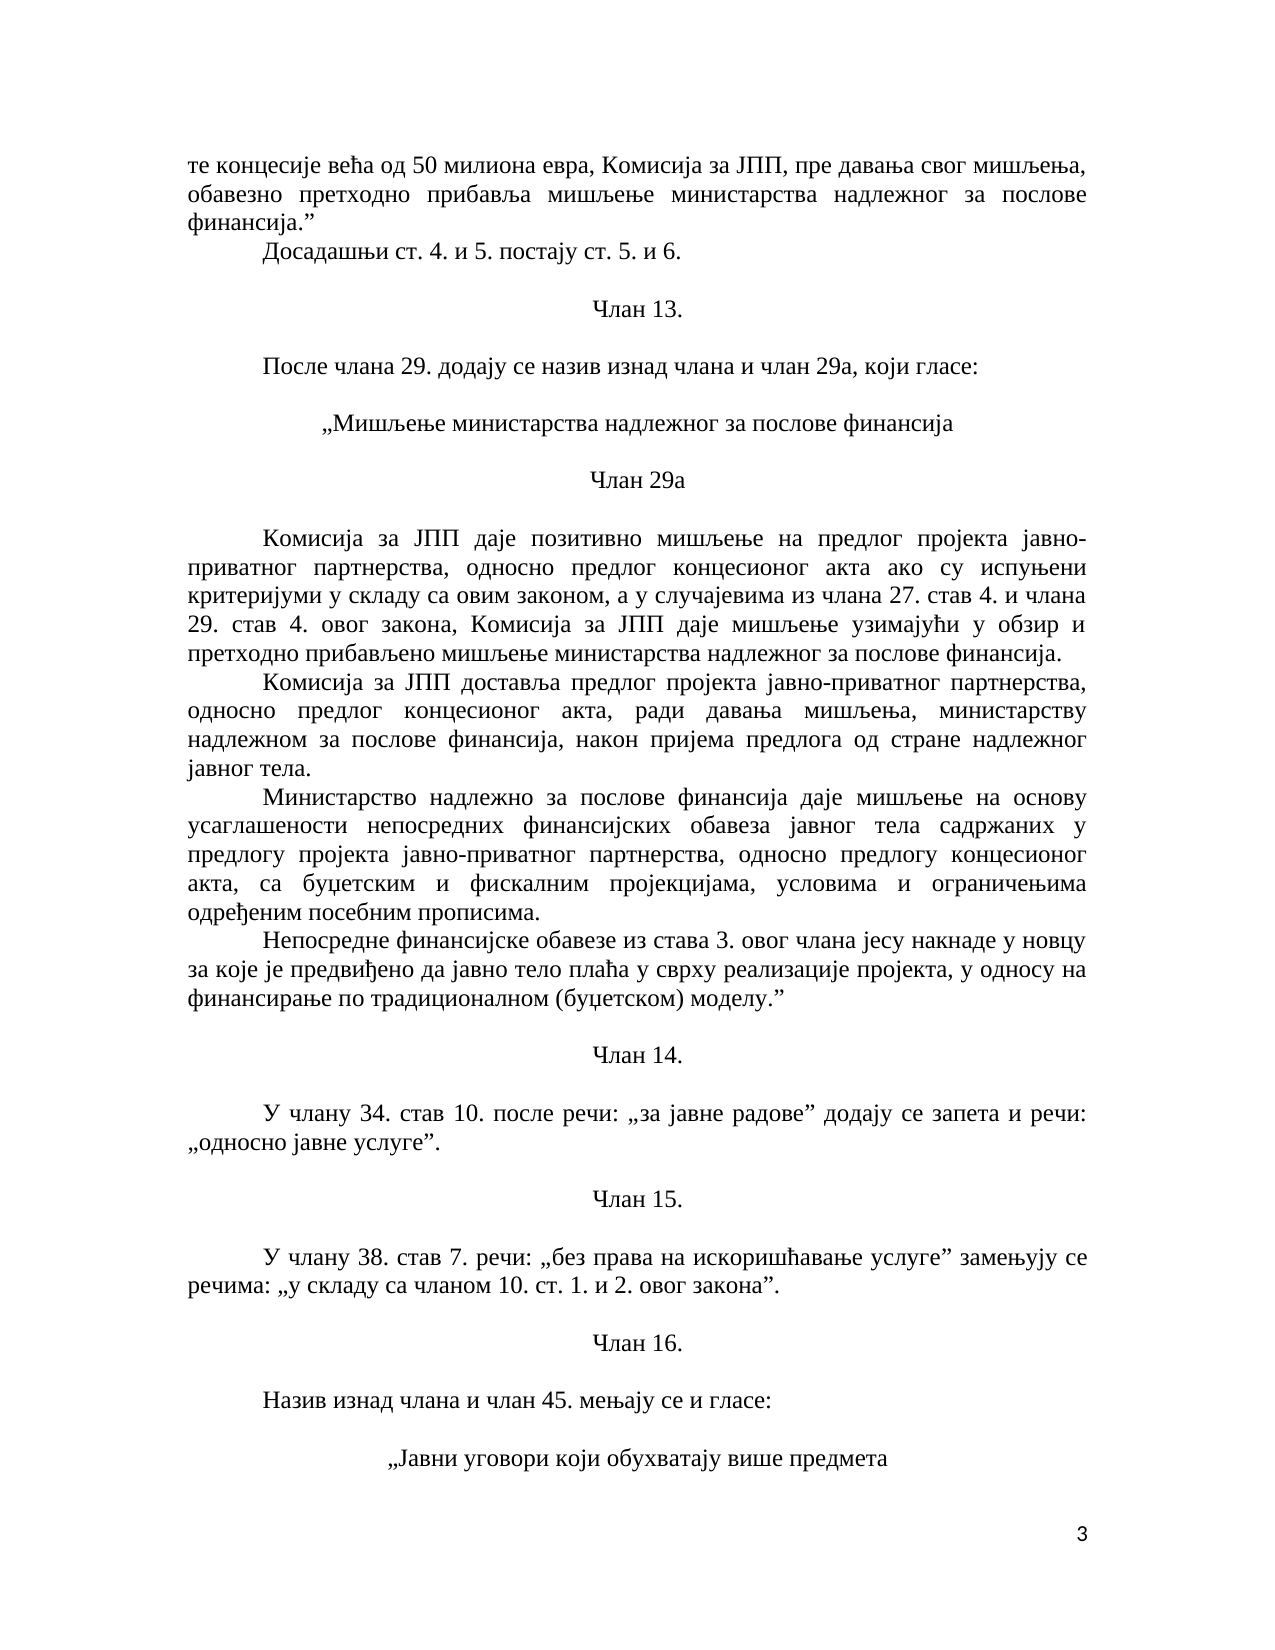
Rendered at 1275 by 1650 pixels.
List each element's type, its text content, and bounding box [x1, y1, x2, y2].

text Члан 13. [187, 294, 1087, 322]
text Члан 29а [187, 466, 1087, 494]
text У члану 38. став 7. речи: „без права на искоришћавање услуге” замењују се речима: „у складу са чланом 10. ст. 1. и 2. овог закона”. [187, 1242, 1087, 1299]
text У члану 34. став 10. после речи: „за јавне радове” додају се запета и речи: „односно јавне услуге”. [187, 1098, 1087, 1156]
text После члана 29. додају се назив изнад члана и члан 29а, који гласе: [187, 351, 1087, 380]
text Непосредне финансијске обавезе из става 3. овог члана јесу накнаде у новцу за које је предвиђено да јавно тело плаћа у сврху реализације пројекта, у односу на финансирање по традиционалном (буџетском) моделу.ˮ [187, 926, 1087, 1012]
text Члан 14. [187, 1041, 1087, 1069]
text Комисија за ЈПП даје позитивно мишљење на предлог пројекта јавно-приватног партнерства, односно предлог концесионог акта ако су испуњени критеријуми у складу са овим законом, а у случајевима из члана 27. став 4. и члана 29. став 4. овог закона, Комисија за ЈПП даје мишљење узимајући у обзир и претходно прибављено мишљење министарства надлежног за послове финансија. [187, 523, 1087, 667]
text Министарство надлежно за послове финансија даје мишљење на основу усаглашености непосредних финансијских обавеза јавног тела садржаних у предлогу пројекта јавно-приватног партнерства, односно предлогу концесионог акта, са буџетским и фискалним пројекцијама, условима и ограничењима одређеним посебним прописима. [187, 782, 1087, 926]
text Комисија за ЈПП доставља предлог пројекта јавно-приватног партнерства, односно предлог концесионог акта, ради давања мишљења, министарству надлежном за послове финансија, након пријема предлога од стране надлежног јавног тела. [187, 667, 1087, 782]
text Назив изнад члана и члан 45. мењају се и гласе: [187, 1386, 1087, 1414]
text „Јавни уговори који обухватају више предмета [187, 1443, 1087, 1472]
text „Мишљење министарства надлежног за послове финансија [187, 408, 1087, 437]
text Члан 15. [187, 1184, 1087, 1213]
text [187, 150, 1087, 236]
text Досадашњи ст. 4. и 5. постају ст. 5. и 6. [187, 236, 1087, 265]
text Члан 16. [187, 1328, 1087, 1357]
